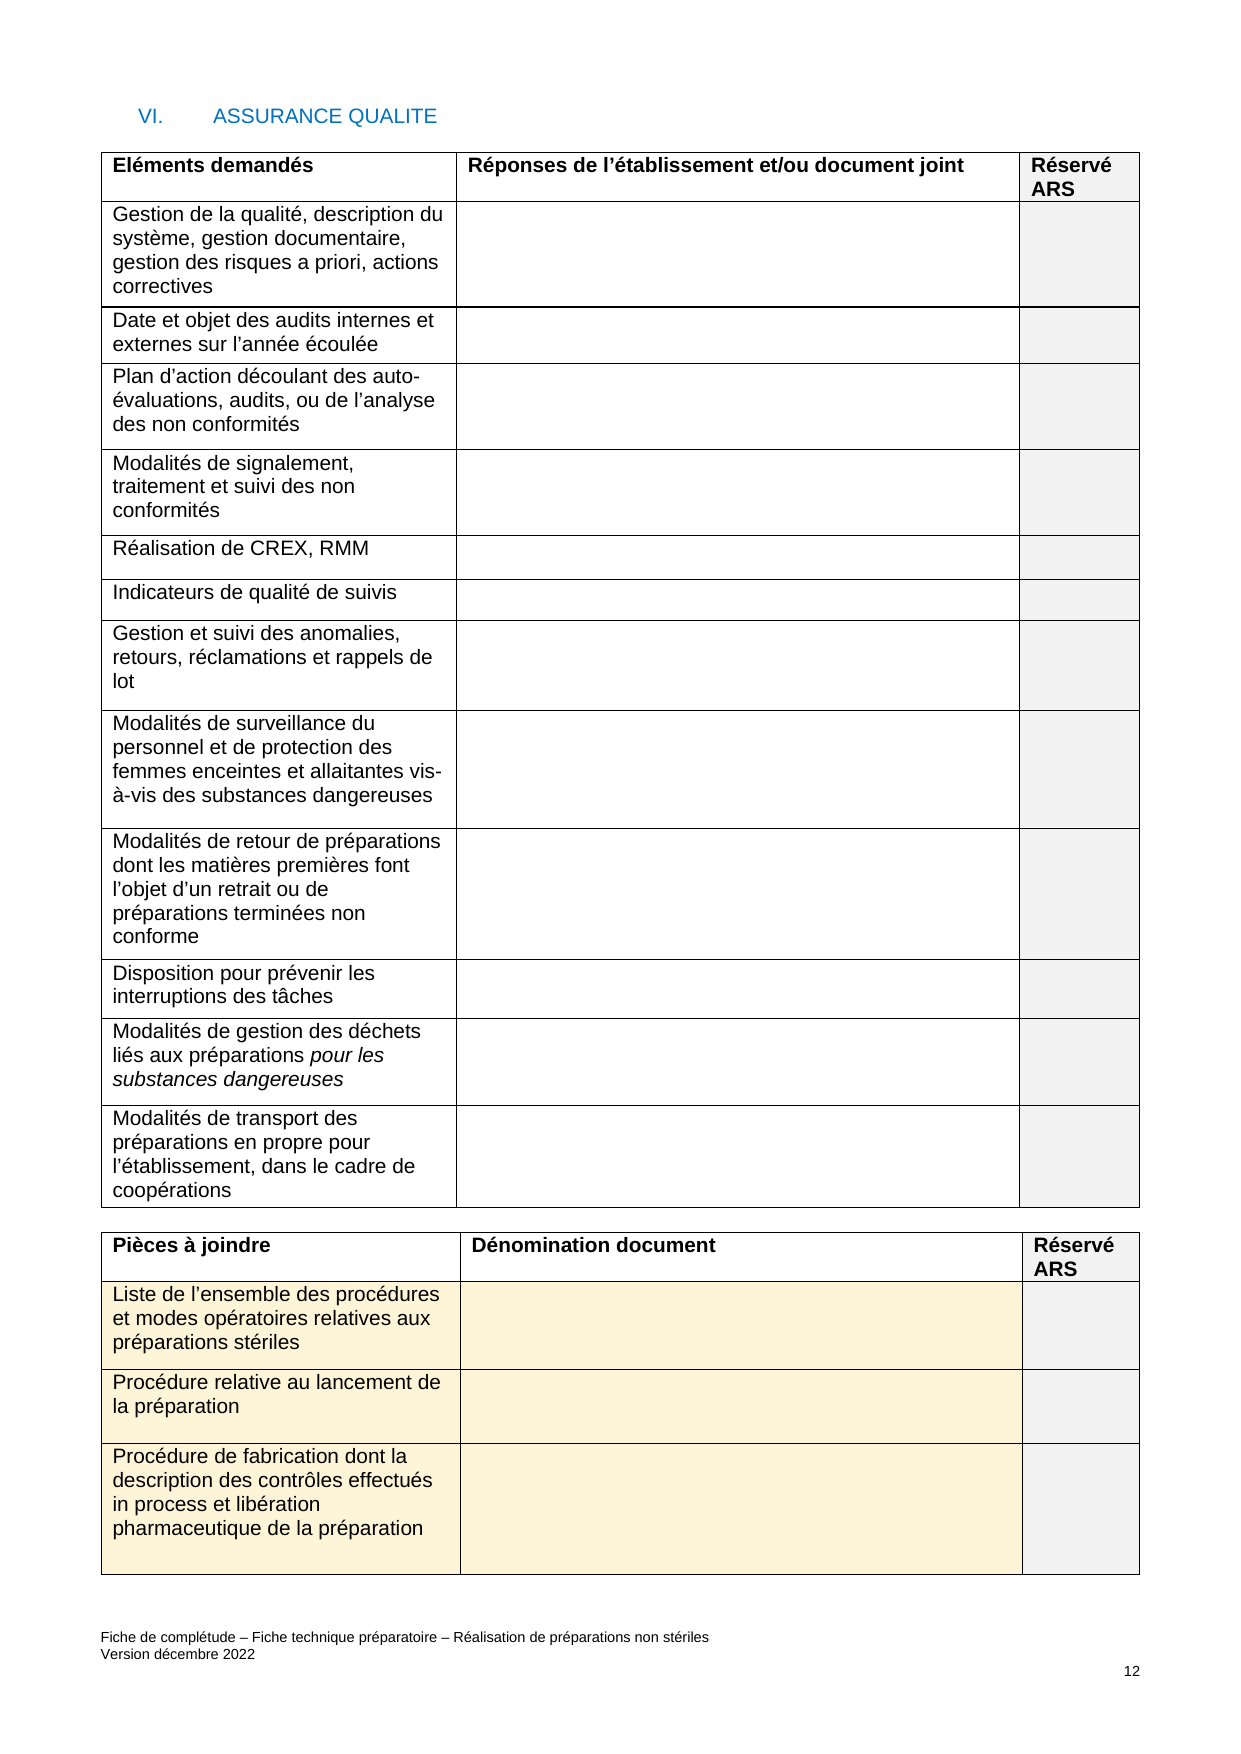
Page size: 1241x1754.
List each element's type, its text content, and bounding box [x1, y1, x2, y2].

table_cell [1020, 1106, 1139, 1207]
table_cell [1020, 960, 1139, 1018]
table_cell Modalités de retour de préparations dont les matières premières font l’objet d’un retrait ou de préparations terminées non conforme [102, 829, 456, 959]
table_cell Réalisation de CREX, RMM [102, 536, 456, 579]
table_cell [461, 1444, 1022, 1574]
list ASSURANCE QUALITE [138, 104, 1140, 128]
table_header Eléments demandés [102, 153, 456, 201]
table_cell [457, 202, 1019, 306]
table_cell [457, 308, 1019, 363]
table_cell Indicateurs de qualité de suivis [102, 580, 456, 620]
table_cell [1020, 536, 1139, 579]
table_cell Disposition pour prévenir les interruptions des tâches [102, 960, 456, 1018]
table_cell [461, 1282, 1022, 1369]
table_cell [461, 1370, 1022, 1443]
table_cell [457, 364, 1019, 449]
table_cell Plan d’action découlant des auto-évaluations, audits, ou de l’analyse des non conformités [102, 364, 456, 449]
table_header Pièces à joindre [102, 1233, 460, 1281]
table_cell Procédure relative au lancement de la préparation [102, 1370, 460, 1443]
table_cell [1020, 711, 1139, 827]
table_cell [457, 711, 1019, 827]
table_cell [1020, 450, 1139, 535]
table_cell [1020, 621, 1139, 710]
table_cell [1023, 1370, 1139, 1443]
table_cell [1020, 364, 1139, 449]
table_cell [457, 450, 1019, 535]
table_cell [457, 829, 1019, 959]
table_cell Procédure de fabrication dont la description des contrôles effectués in process et libération pharmaceutique de la préparation [102, 1444, 460, 1574]
table_cell [1023, 1282, 1139, 1369]
table_cell [1020, 202, 1139, 306]
table_cell [457, 580, 1019, 620]
table_cell [1020, 580, 1139, 620]
table_header Réservé ARS [1020, 153, 1139, 201]
table_header Dénomination document [461, 1233, 1022, 1281]
table_cell Modalités de surveillance du personnel et de protection des femmes enceintes et allaitantes vis-à-vis des substances dangereuses [102, 711, 456, 827]
table_cell Modalités de signalement, traitement et suivi des non conformités [102, 450, 456, 535]
table_cell [1020, 829, 1139, 959]
table_cell [457, 1019, 1019, 1105]
table_cell [457, 621, 1019, 710]
table_cell Modalités de gestion des déchets liés aux préparations pour les substances dangereuses [102, 1019, 456, 1105]
table_header Réponses de l’établissement et/ou document joint [457, 153, 1019, 201]
table_cell Gestion de la qualité, description du système, gestion documentaire, gestion des risques a priori, actions correctives [102, 202, 456, 306]
table_cell [457, 1106, 1019, 1207]
table_cell Gestion et suivi des anomalies, retours, réclamations et rappels de lot [102, 621, 456, 710]
table_cell Modalités de transport des préparations en propre pour l’établissement, dans le cadre de coopérations [102, 1106, 456, 1207]
table_cell Liste de l’ensemble des procédures et modes opératoires relatives aux préparations stériles [102, 1282, 460, 1369]
table_cell [1023, 1444, 1139, 1574]
table_cell Date et objet des audits internes et externes sur l’année écoulée [102, 308, 456, 363]
table_cell [1020, 1019, 1139, 1105]
table_header Réservé ARS [1023, 1233, 1139, 1281]
table_cell [457, 536, 1019, 579]
table_cell [457, 960, 1019, 1018]
table_cell [1020, 308, 1139, 363]
